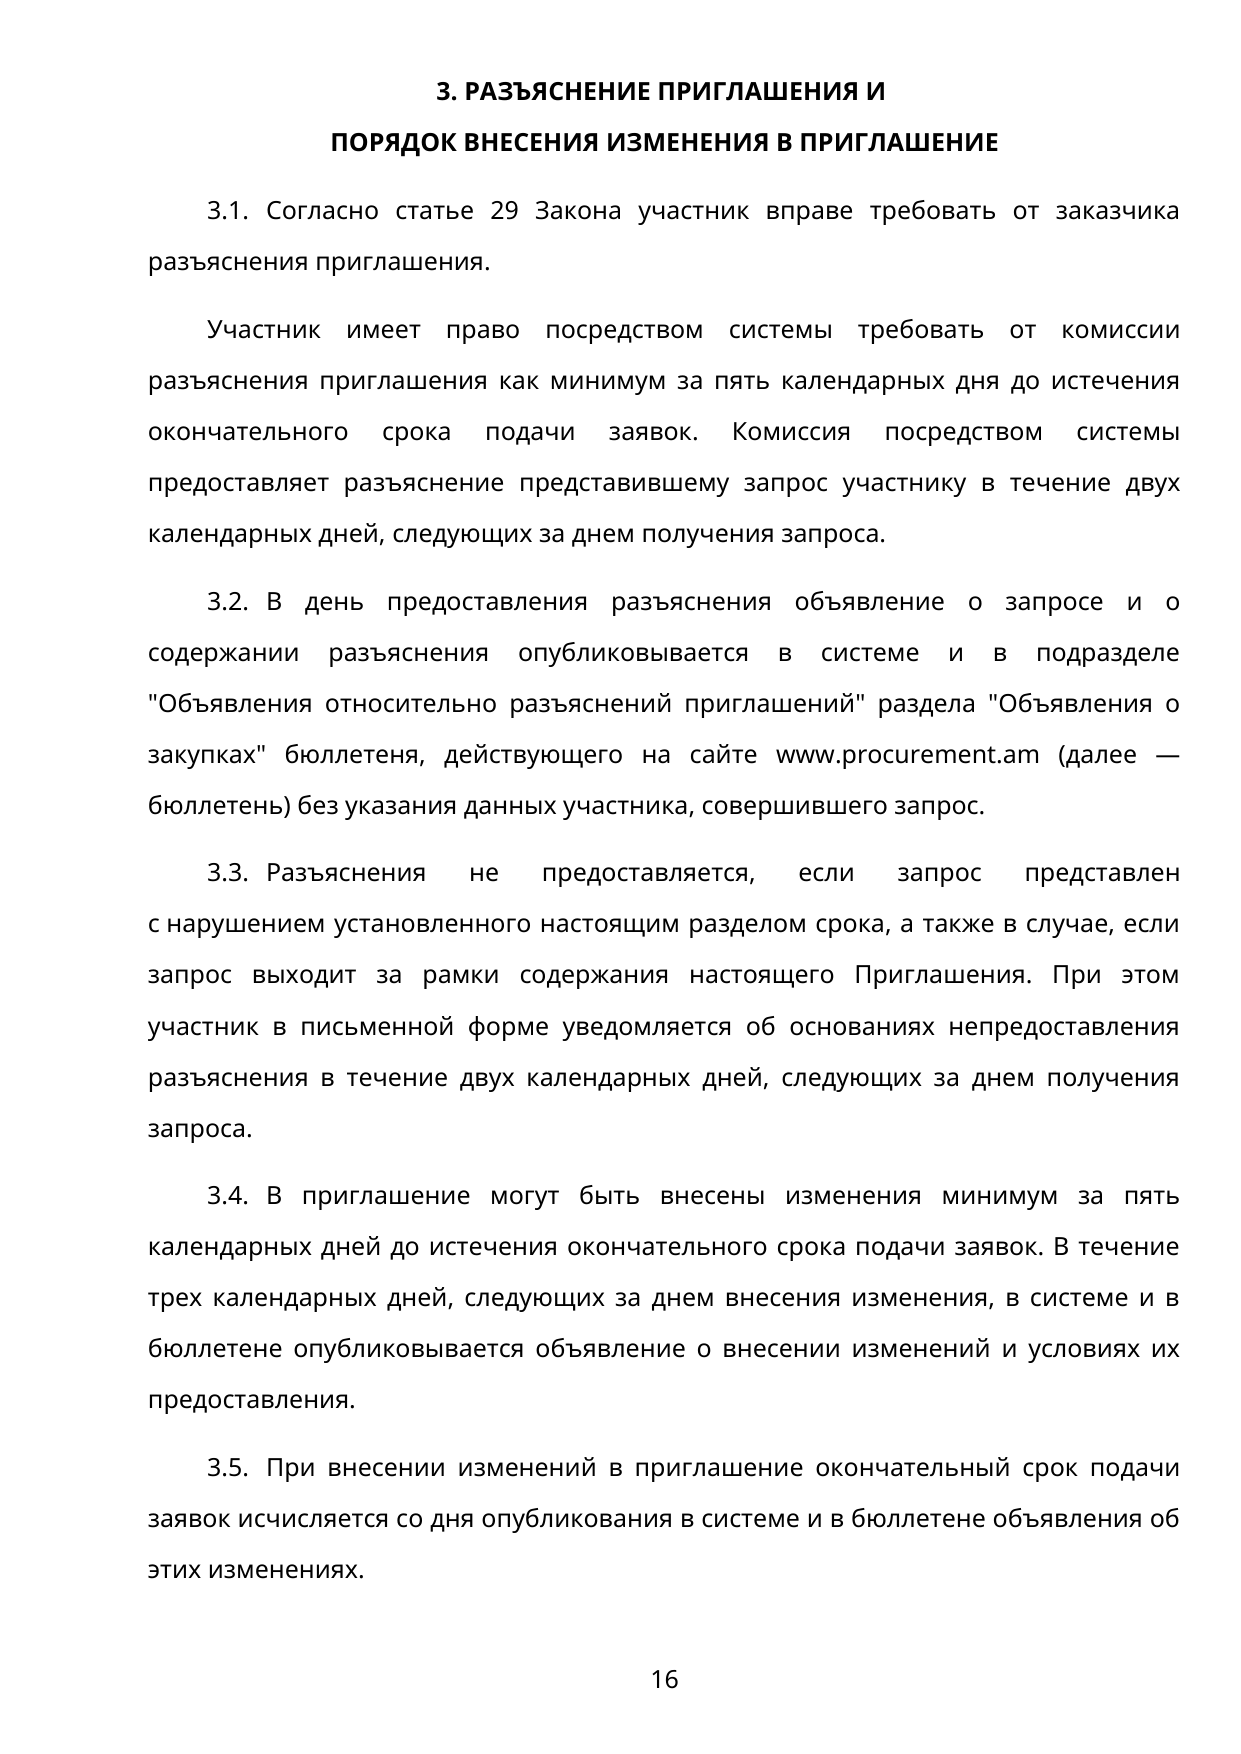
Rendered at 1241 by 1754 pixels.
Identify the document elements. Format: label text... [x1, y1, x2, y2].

text Участник имеет право посредством системы требовать от комиссии разъяснения приглашения как минимум за пять календарных дня до истечения окончательного срока подачи заявок. Комиссия посредством системы предоставляет разъяснение представившему запрос участнику в течение двух календарных дней, следующих за днем получения запроса. [148, 311, 1181, 549]
text 3.4. В приглашение могут быть внесены изменения минимум за пять календарных дней до истечения окончательного срока подачи заявок. В течение трех календарных дней, следующих за днем внесения изменения, в системе и в бюллетене опубликовывается объявление о внесении изменений и условиях их предоставления. [148, 1178, 1181, 1416]
text 3.1. Согласно статье 29 Закона участник вправе требовать от заказчика разъяснения приглашения. [148, 193, 1181, 278]
text 3.5. При внесении изменений в приглашение окончательный срок подачи заявок исчисляется со дня опубликования в системе и в бюллетене объявления об этих изменениях. [148, 1450, 1181, 1586]
text 3.2. В день предоставления разъяснения объявление о запросе и о содержании разъяснения опубликовывается в системе и в подразделе "Объявления относительно разъяснений приглашений" раздела "Объявления о закупках" бюллетеня, действующего на сайте www.procurement.am (далее — бюллетень) без указания данных участника, совершившего запрос. [148, 583, 1181, 821]
text 3.3. Разъяснения не предоставляется, если запрос представлен с нарушением установленного настоящим разделом срока, а также в случае, если запрос выходит за рамки содержания настоящего Приглашения. При этом участник в письменной форме уведомляется об основаниях непредоставления разъяснения в течение двух календарных дней, следующих за днем получения запроса. [148, 855, 1181, 1144]
text 3. РАЗЪЯСНЕНИЕ ПРИГЛАШЕНИЯ И ПОРЯДОК ВНЕСЕНИЯ ИЗМЕНЕНИЯ В ПРИГЛАШЕНИЕ [148, 74, 1181, 159]
